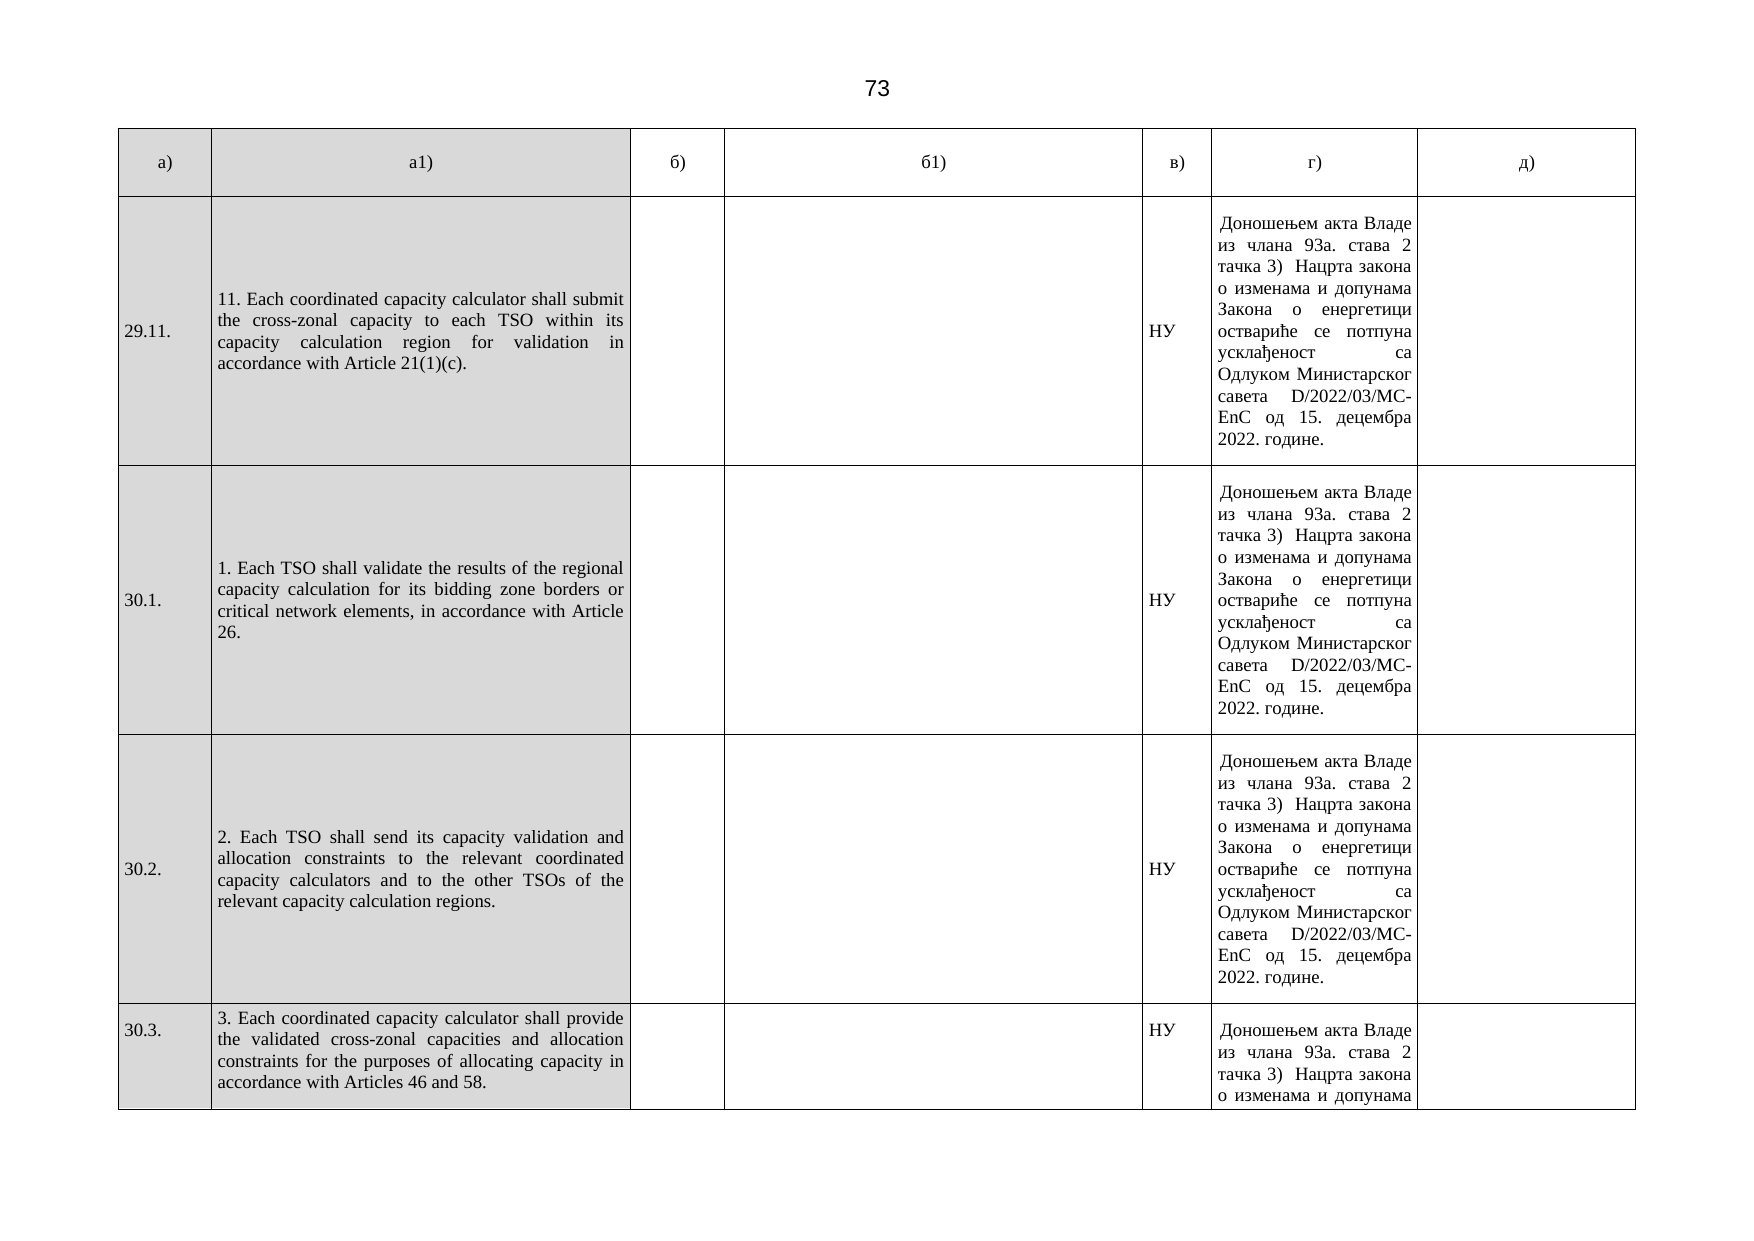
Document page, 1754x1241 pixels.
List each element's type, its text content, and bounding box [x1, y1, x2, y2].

table_cell [725, 466, 1142, 734]
table_header в) [1143, 129, 1211, 196]
table_cell [725, 1004, 1142, 1108]
table_cell НУ [1143, 466, 1211, 734]
table_cell [1418, 735, 1635, 1003]
table_header а1) [212, 129, 630, 196]
table_cell 30.2. [119, 735, 211, 1003]
table_header г) [1212, 129, 1417, 196]
table_cell [631, 735, 724, 1003]
table_cell [631, 197, 724, 465]
table_cell НУ [1143, 1004, 1211, 1108]
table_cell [1212, 1004, 1417, 1108]
table_cell НУ [1143, 197, 1211, 465]
table_cell [631, 466, 724, 734]
table_cell 1. Each TSO shall validate the results of the regional capacity calculation for its bidding zone borders or critical network elements, in accordance with Article 26. [212, 466, 630, 734]
table_cell 11. Each coordinated capacity calculator shall submit the cross-zonal capacity to each TSO within its capacity calculation region for validation in accordance with Article 21(1)(c). [212, 197, 630, 465]
table_header а) [119, 129, 211, 196]
table_cell [1418, 466, 1635, 734]
table_cell [725, 735, 1142, 1003]
table_cell [1418, 1004, 1635, 1108]
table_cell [212, 1004, 630, 1108]
table_cell [1418, 197, 1635, 465]
table_cell 30.1. [119, 466, 211, 734]
table_header б1) [725, 129, 1142, 196]
table_cell 30.3. [119, 1004, 211, 1108]
table_header д) [1418, 129, 1635, 196]
table_header б) [631, 129, 724, 196]
table_cell 29.11. [119, 197, 211, 465]
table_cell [1212, 197, 1417, 465]
table_cell 2. Each TSO shall send its capacity validation and allocation constraints to the relevant coordinated capacity calculators and to the other TSOs of the relevant capacity calculation regions. [212, 735, 630, 1003]
table_cell [725, 197, 1142, 465]
table_cell НУ [1143, 735, 1211, 1003]
table_cell [631, 1004, 724, 1108]
